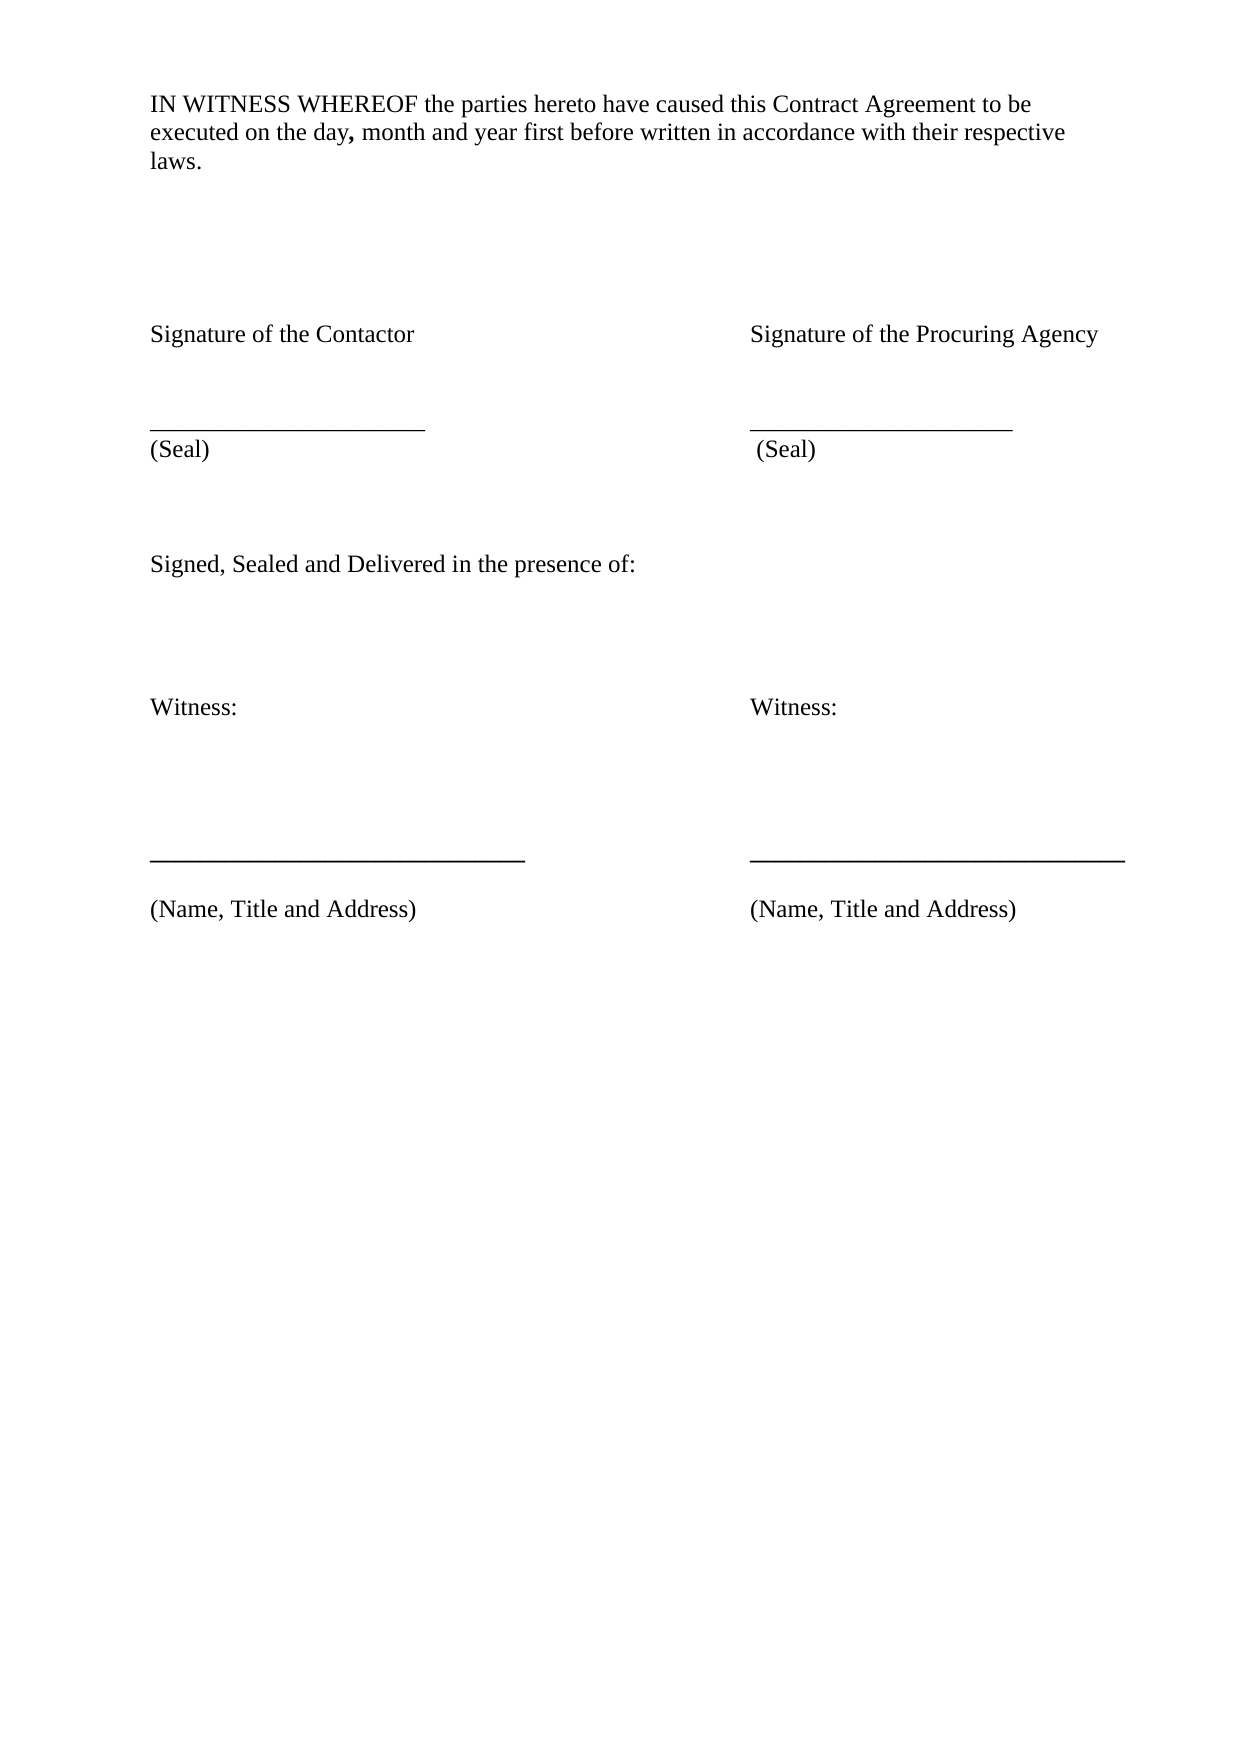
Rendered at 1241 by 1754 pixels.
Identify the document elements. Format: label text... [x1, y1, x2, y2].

text Signed, Sealed and Delivered in the presence of: [150, 549, 1135, 577]
text IN WITNESS WHEREOF the parties hereto have caused this Contract Agreement to be [150, 89, 1135, 117]
text ______________________________ ______________________________ [150, 836, 1135, 865]
text (Name, Title and Address) (Name, Title and Address) [150, 894, 1135, 922]
text executed on the day, month and year first before written in accordance with their respective [150, 117, 1135, 146]
text Signature of the Contactor Signature of the Procuring Agency [150, 319, 1135, 347]
text (Seal) (Seal) [150, 434, 1135, 462]
text Witness: Witness: [150, 692, 1135, 721]
text laws. [150, 146, 1135, 175]
text ______________________ _____________________ [150, 405, 1135, 434]
